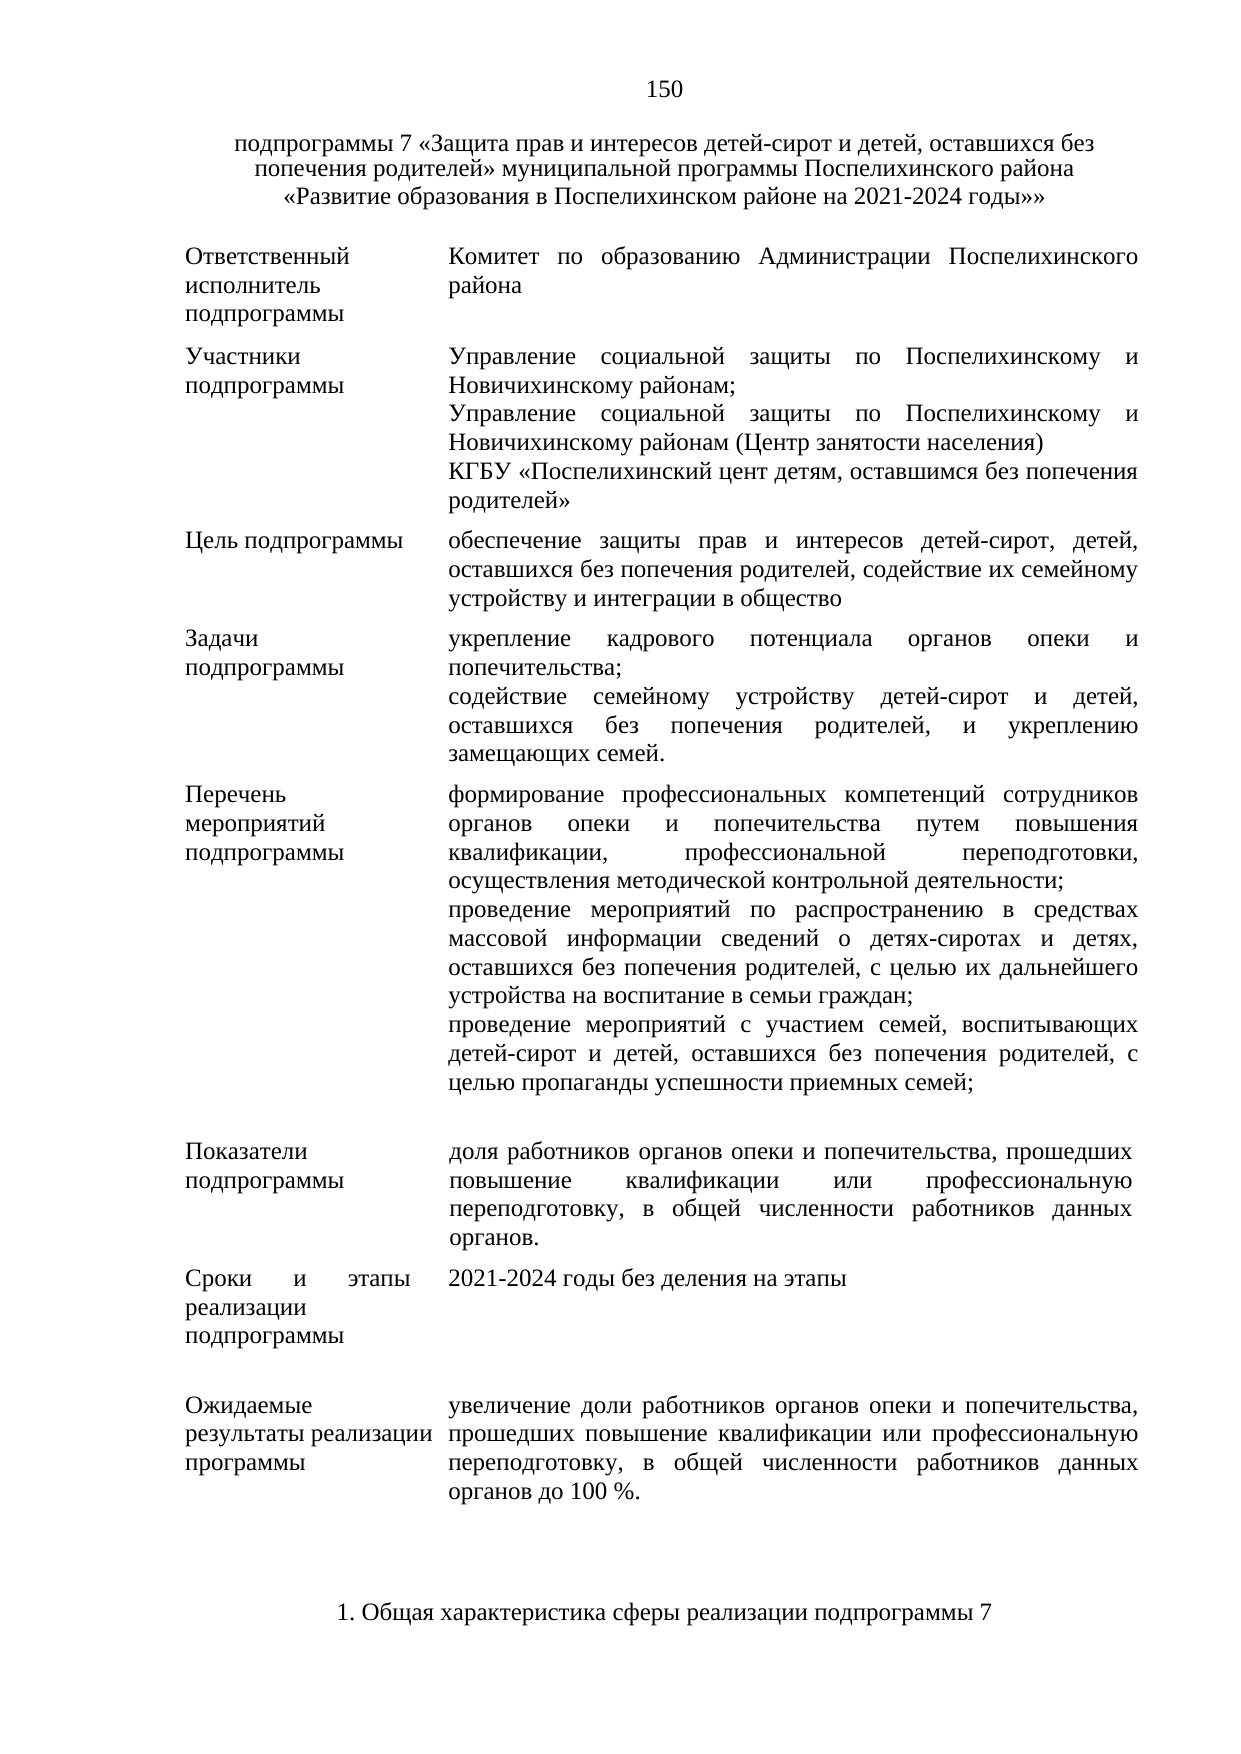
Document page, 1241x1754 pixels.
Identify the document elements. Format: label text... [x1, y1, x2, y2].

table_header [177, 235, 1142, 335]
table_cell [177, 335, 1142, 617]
text 1. Общая характеристика сферы реализации подпрограммы 7 [177, 1597, 1152, 1626]
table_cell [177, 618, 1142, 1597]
text «Развитие образования в Поспелихинском районе на 2021-2024 годы»» [177, 181, 1152, 210]
text подпрограммы 7 «Защита прав и интересов детей-сирот и детей, оставшихся без попечения родителей» муниципальной программы Поспелихинского района [177, 131, 1152, 181]
